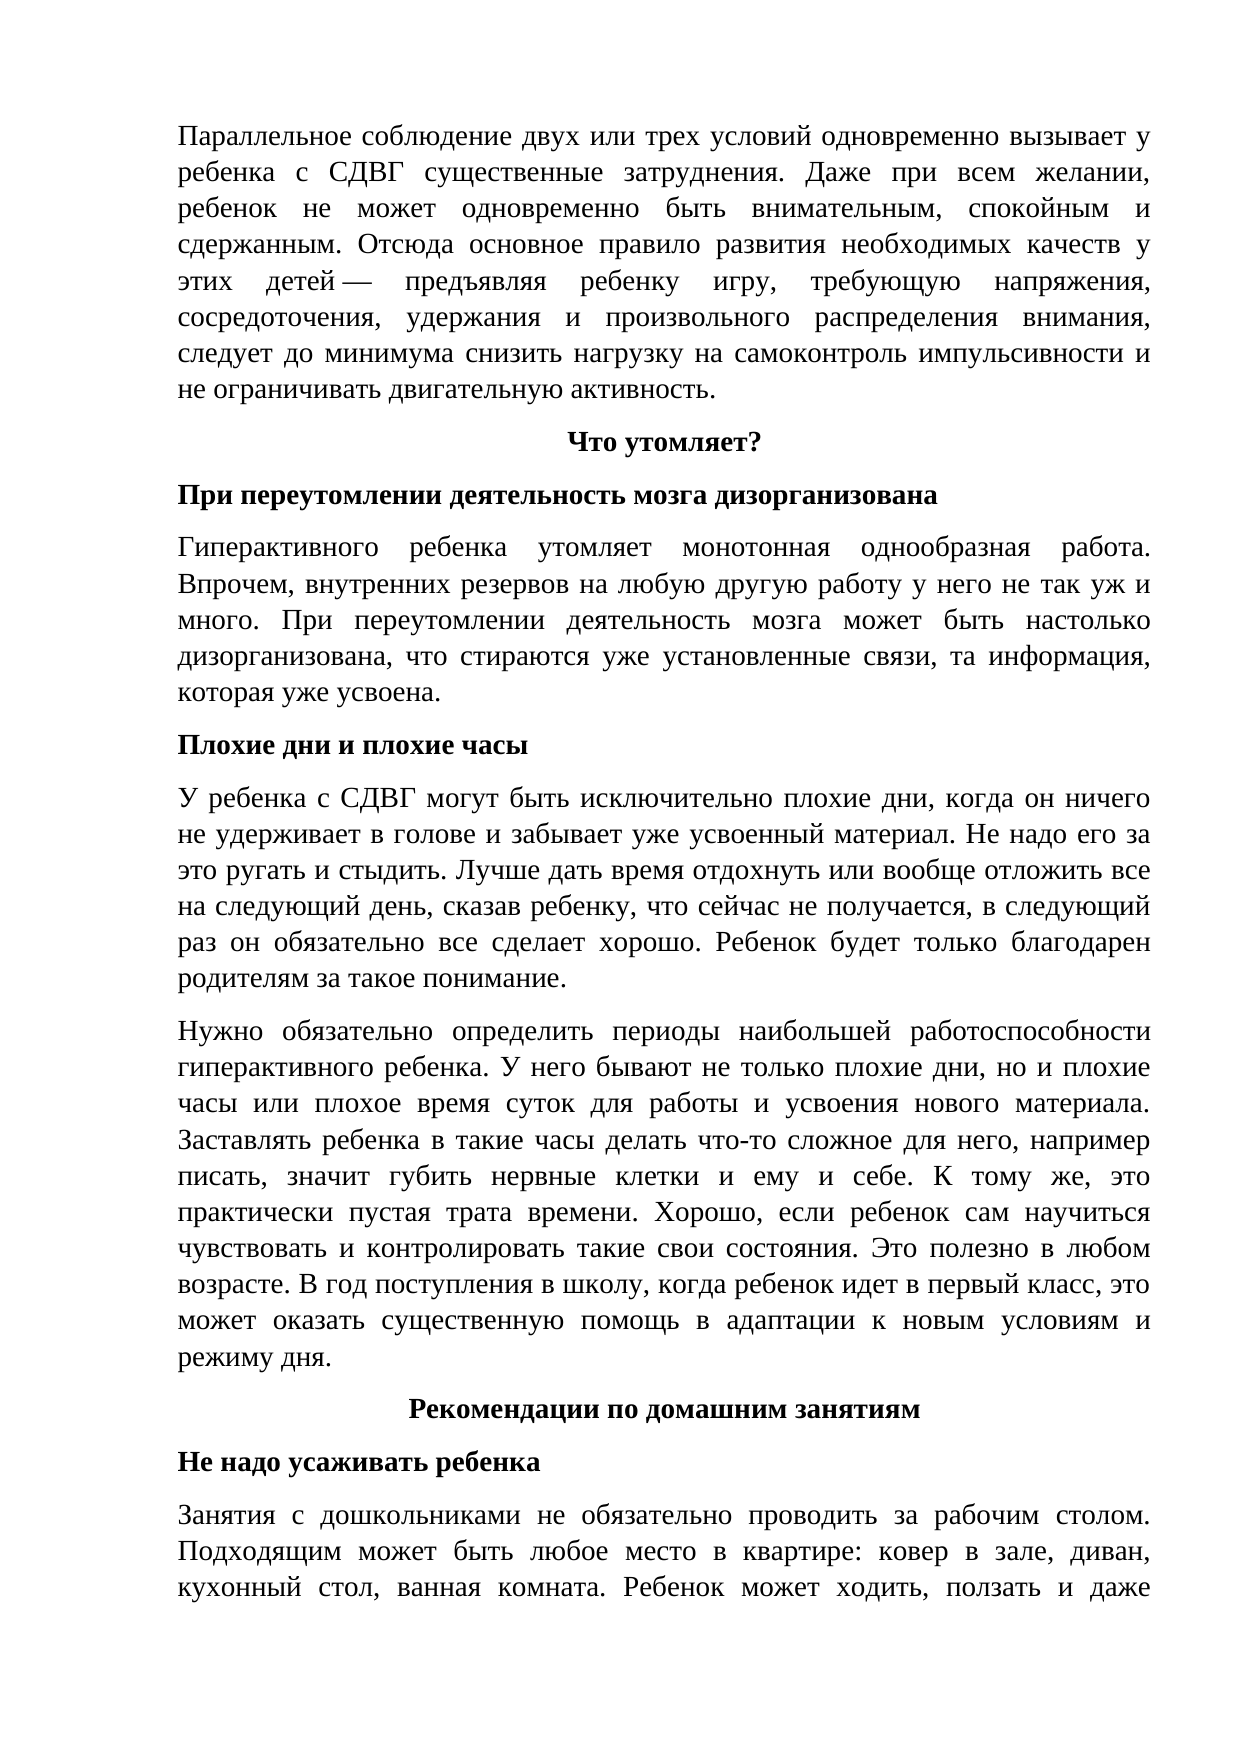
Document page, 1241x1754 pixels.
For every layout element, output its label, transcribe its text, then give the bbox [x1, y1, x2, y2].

text У ребенка с СДВГ могут быть исключительно плохие дни, когда он ничего не удерживает в голове и забывает уже усвоенный материал. Не надо его за это ругать и стыдить. Лучше дать время отдохнуть или вообще отложить все на следующий день, сказав ребенку, что сейчас не получается, в следующий раз он обязательно все сделает хорошо. Ребенок будет только благодарен родителям за такое понимание. [177, 780, 1152, 994]
text Нужно обязательно определить периоды наибольшей работоспособности гиперактивного ребенка. У него бывают не только плохие дни, но и плохие часы или плохое время суток для работы и усвоения нового материала. Заставлять ребенка в такие часы делать что-то сложное для него, например писать, значит губить нервные клетки и ему и себе. К тому же, это практически пустая трата времени. Хорошо, если ребенок сам научиться чувствовать и контролировать такие свои состояния. Это полезно в любом возрасте. В год поступления в школу, когда ребенок идет в первый класс, это может оказать существенную помощь в адаптации к новым условиям и режиму дня. [177, 1013, 1152, 1372]
text Рекомендации по домашним занятиям [177, 1391, 1152, 1425]
text Параллельное соблюдение двух или трех условий одновременно вызывает у ребенка с СДВГ существенные затруднения. Даже при всем желании, ребенок не может одновременно быть внимательным, спокойным и сдержанным. Отсюда основное правило развития необходимых качеств у этих детей — предъявляя ребенку игру, требующую напряжения, сосредоточения, удержания и произвольного распределения внимания, следует до минимума снизить нагрузку на самоконтроль импульсивности и не ограничивать двигательную активность. [177, 118, 1152, 405]
text Что утомляет? [177, 424, 1152, 457]
text Плохие дни и плохие часы [177, 727, 1152, 761]
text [177, 1497, 1152, 1603]
text Не надо усаживать ребенка [177, 1444, 1152, 1478]
text При переутомлении деятельность мозга дизорганизована [177, 477, 1152, 510]
text Гиперактивного ребенка утомляет монотонная однообразная работа. Впрочем, внутренних резервов на любую другую работу у него не так уж и много. При переутомлении деятельность мозга может быть настолько дизорганизована, что стираются уже установленные связи, та информация, которая уже усвоена. [177, 529, 1152, 708]
